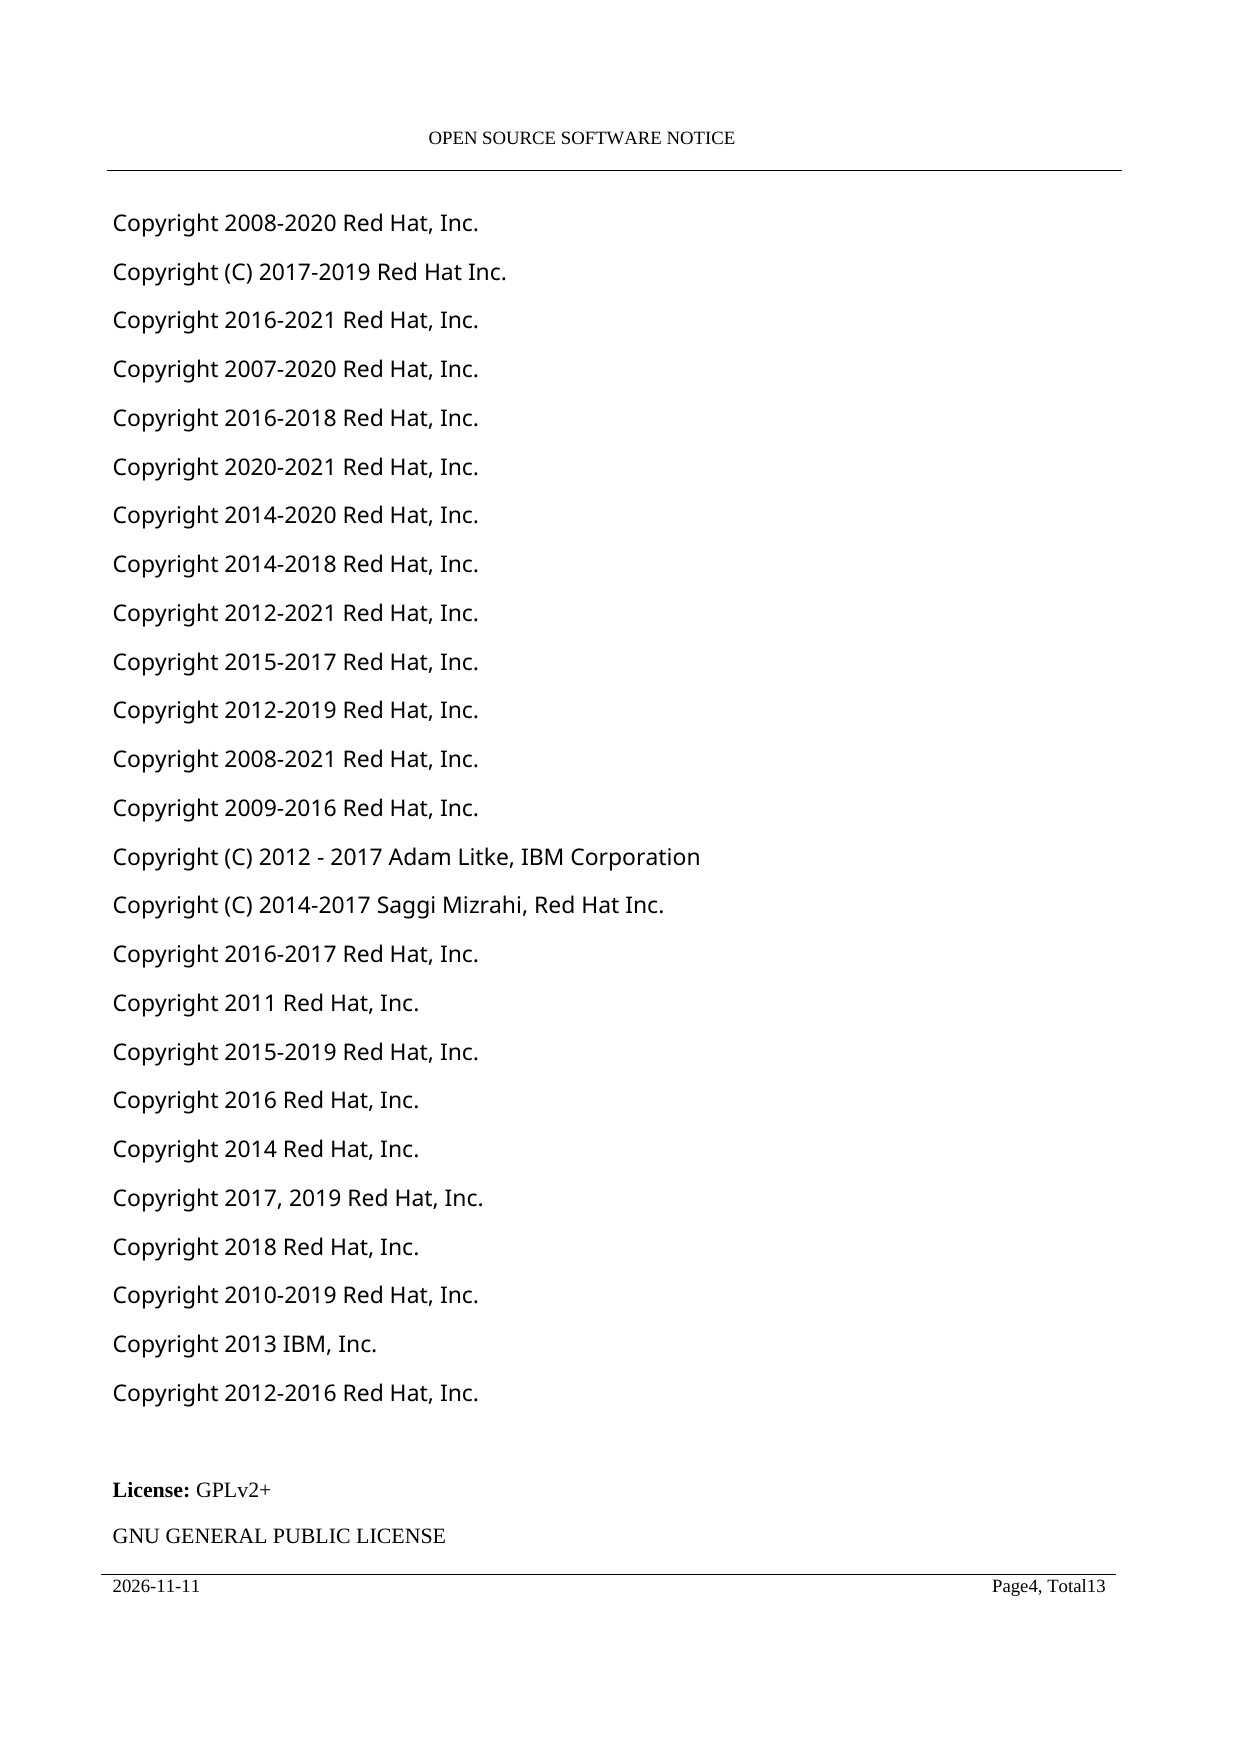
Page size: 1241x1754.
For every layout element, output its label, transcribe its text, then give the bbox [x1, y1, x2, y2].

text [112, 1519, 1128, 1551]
text License: GPLv2+ [112, 1474, 1128, 1506]
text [112, 206, 1128, 1458]
